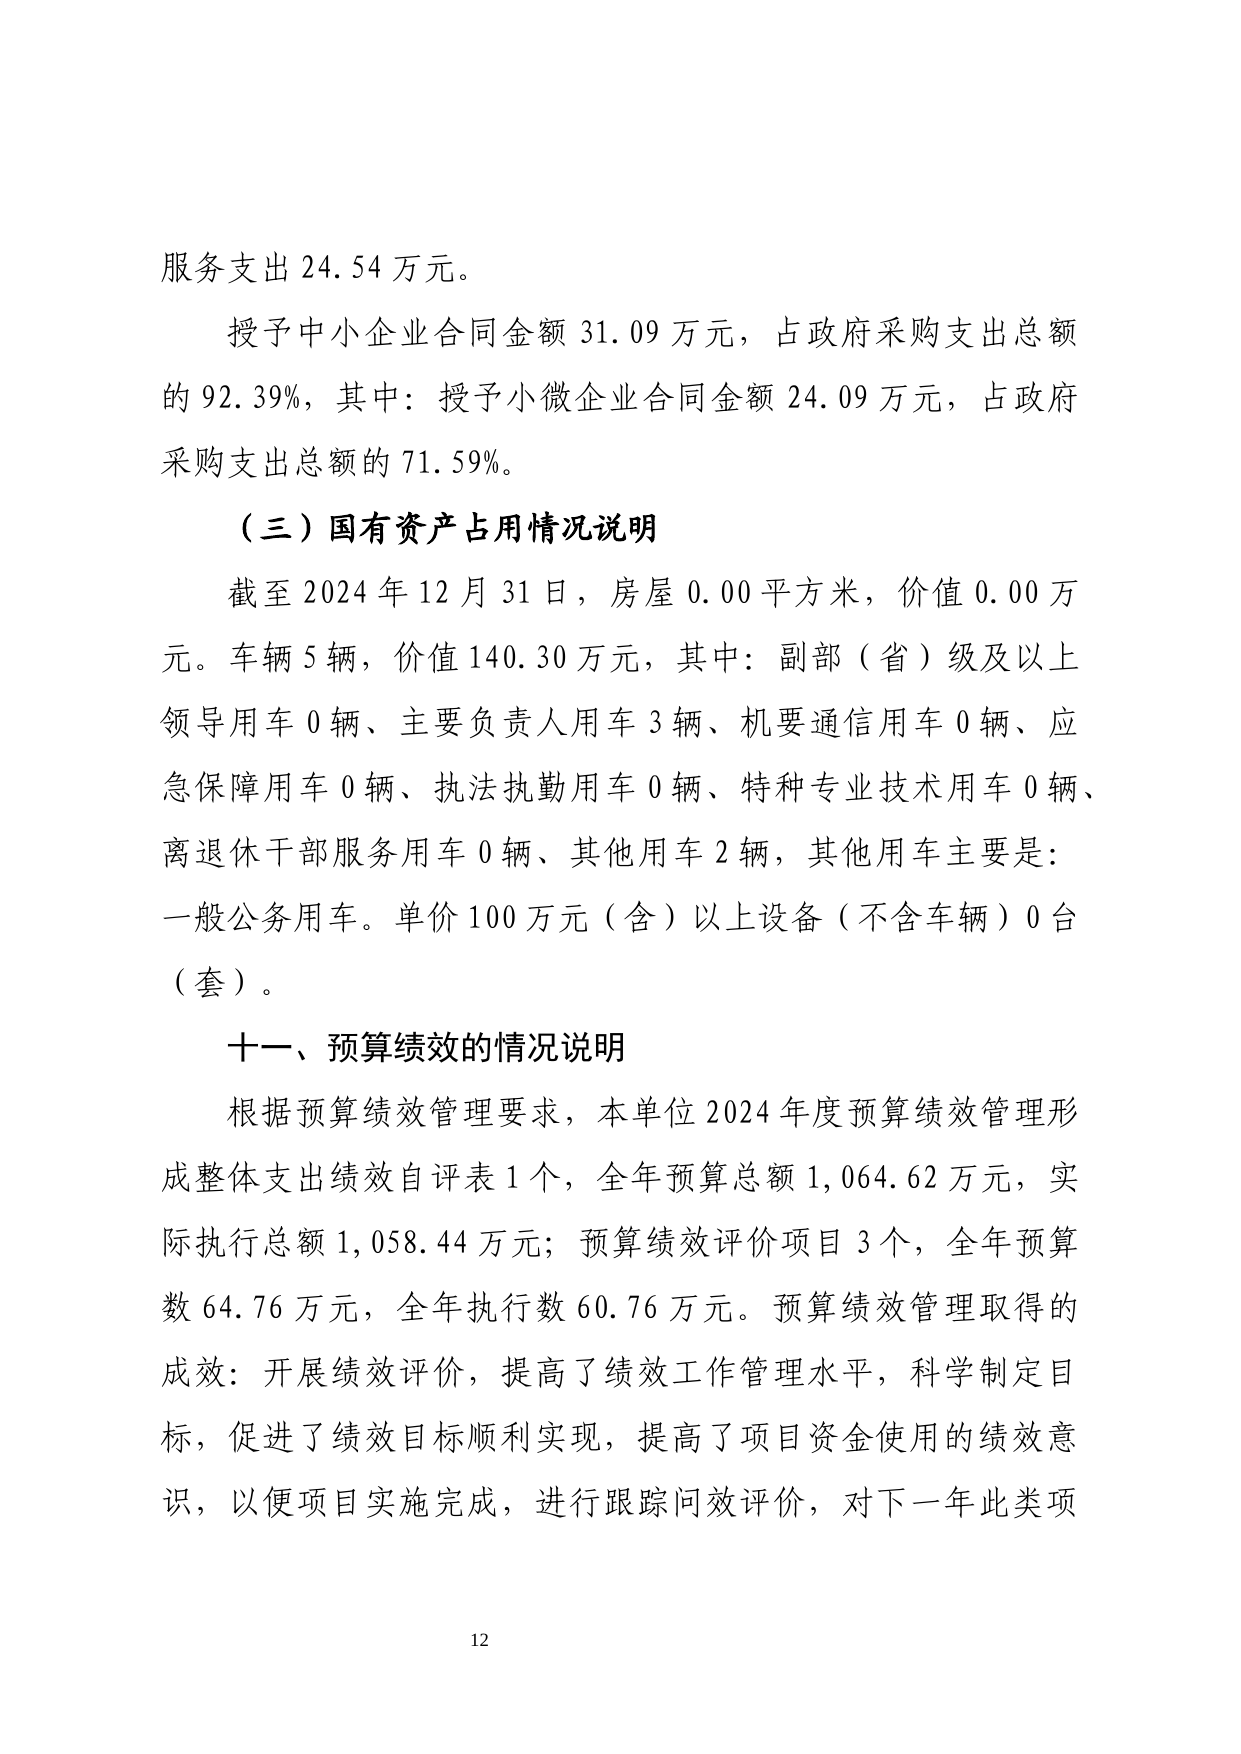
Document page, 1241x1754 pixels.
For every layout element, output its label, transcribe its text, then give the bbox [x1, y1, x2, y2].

text 授予中小企业合同金额31.09万元，占政府采购支出总额的92.39%，其中：授予小微企业合同金额24.09万元，占政府采购支出总额的71.59%。 [159, 298, 1081, 493]
text （三）国有资产占用情况说明 [159, 493, 1081, 558]
text 十一、预算绩效的情况说明 [159, 1013, 1081, 1078]
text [159, 233, 1081, 298]
text 截至2024年12月31日，房屋0.00平方米，价值0.00万元。车辆5辆，价值140.30万元，其中：副部（省）级及以上领导用车0辆、主要负责人用车3辆、机要通信用车0辆、应急保障用车0辆、执法执勤用车0辆、特种专业技术用车0辆、离退休干部服务用车0辆、其他用车2辆，其他用车主要是：一般公务用车。单价100万元（含）以上设备（不含车辆）0台（套）。 [159, 558, 1081, 1013]
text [159, 1078, 1081, 1533]
